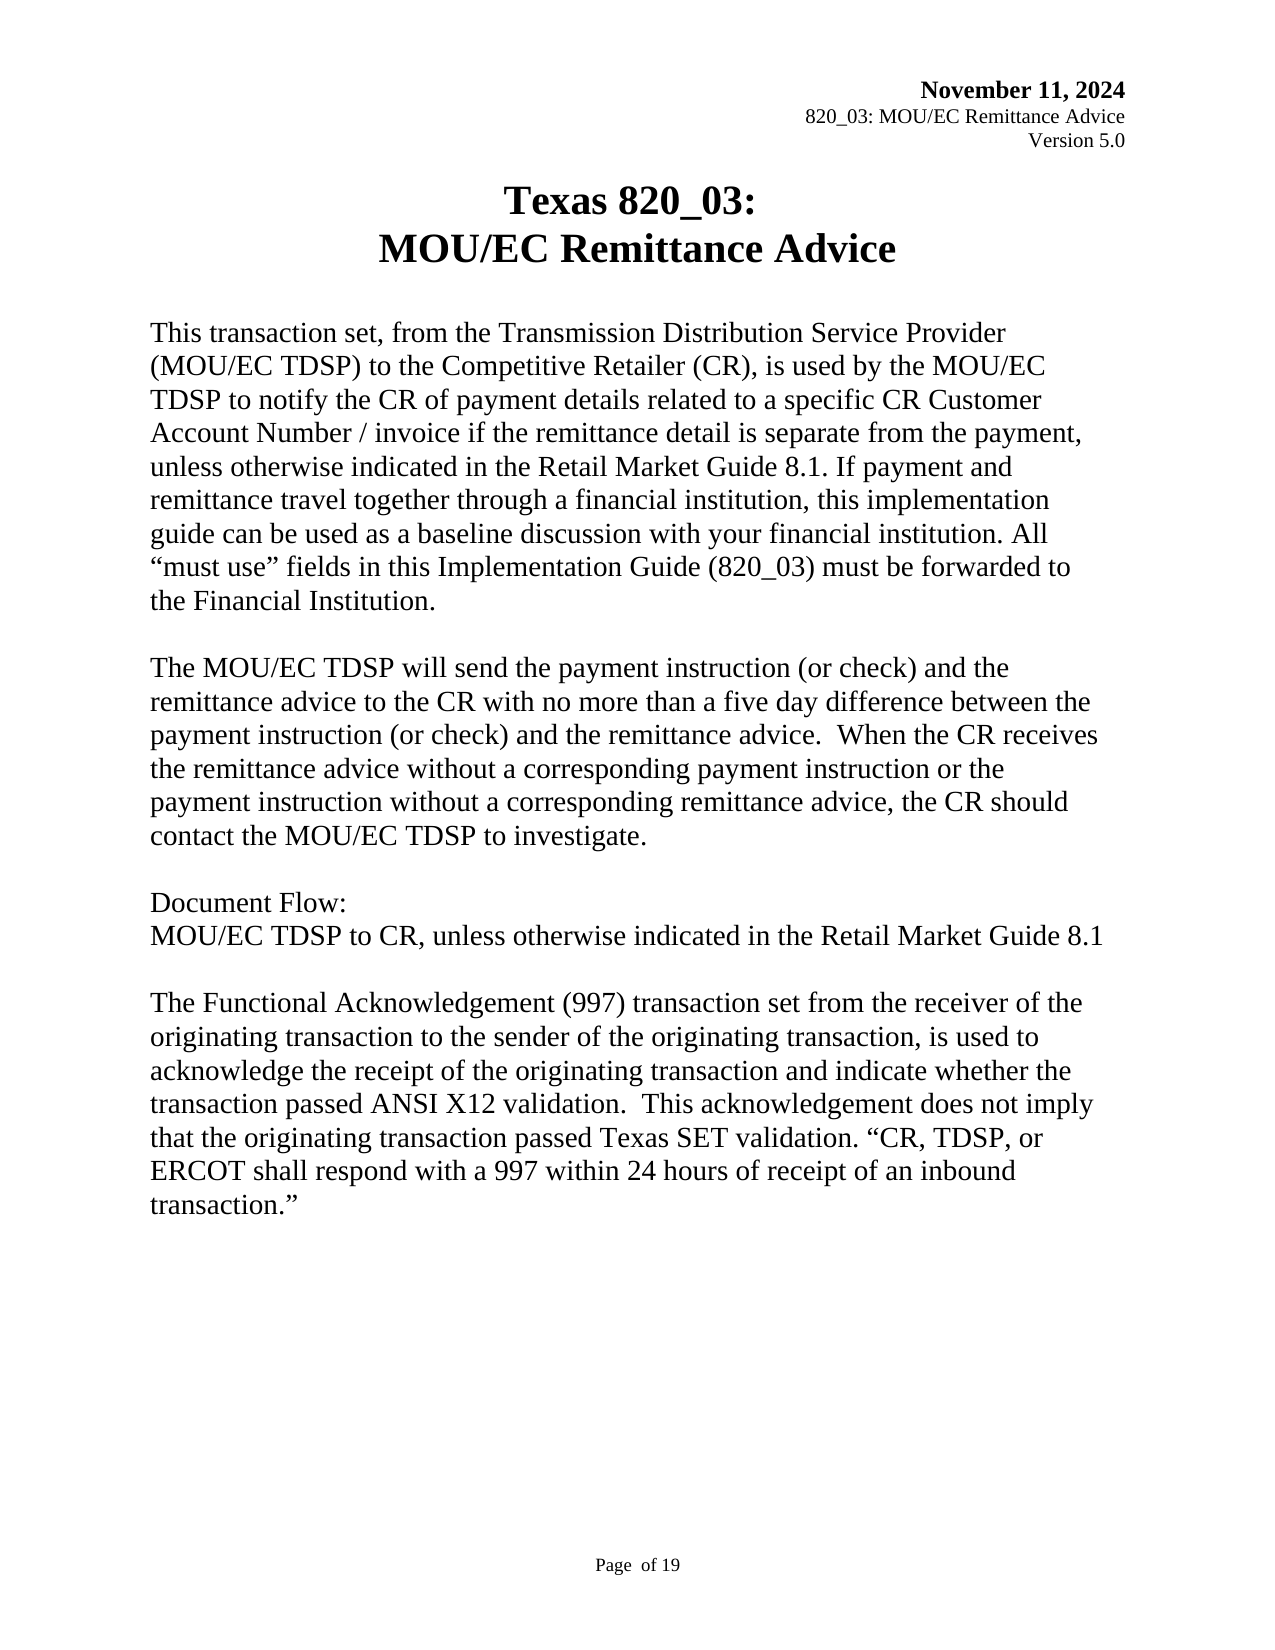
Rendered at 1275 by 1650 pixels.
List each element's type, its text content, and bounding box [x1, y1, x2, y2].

text MOU/EC TDSP to CR, unless otherwise indicated in the Retail Market Guide 8.1 [150, 918, 1110, 952]
text Document Flow: [150, 885, 1110, 918]
text The MOU/EC TDSP will send the payment instruction (or check) and the remittance advice to the CR with no more than a five day difference between the payment instruction (or check) and the remittance advice. When the CR receives the remittance advice without a corresponding payment instruction or the payment instruction without a corresponding remittance advice, the CR should contact the MOU/EC TDSP to investigate. [150, 650, 1110, 851]
text The Functional Acknowledgement (997) transaction set from the receiver of the originating transaction to the sender of the originating transaction, is used to acknowledge the receipt of the originating transaction and indicate whether the transaction passed ANSI X12 validation. This acknowledgement does not imply that the originating transaction passed Texas SET validation. “CR, TDSP, or ERCOT shall respond with a 997 within 24 hours of receipt of an inbound transaction.” [150, 986, 1110, 1220]
subtitle MOU/EC Remittance Advice [150, 224, 1125, 272]
text This transaction set, from the Transmission Distribution Service Provider (MOU/EC TDSP) to the Competitive Retailer (CR), is used by the MOU/EC TDSP to notify the CR of payment details related to a specific CR Customer Account Number / invoice if the remittance detail is separate from the payment, unless otherwise indicated in the Retail Market Guide 8.1. If payment and remittance travel together through a financial institution, this implementation guide can be used as a baseline discussion with your financial institution. All “must use” fields in this Implementation Guide (820_03) must be forwarded to the Financial Institution. [150, 315, 1110, 617]
text Texas 820_03: [150, 176, 1110, 224]
